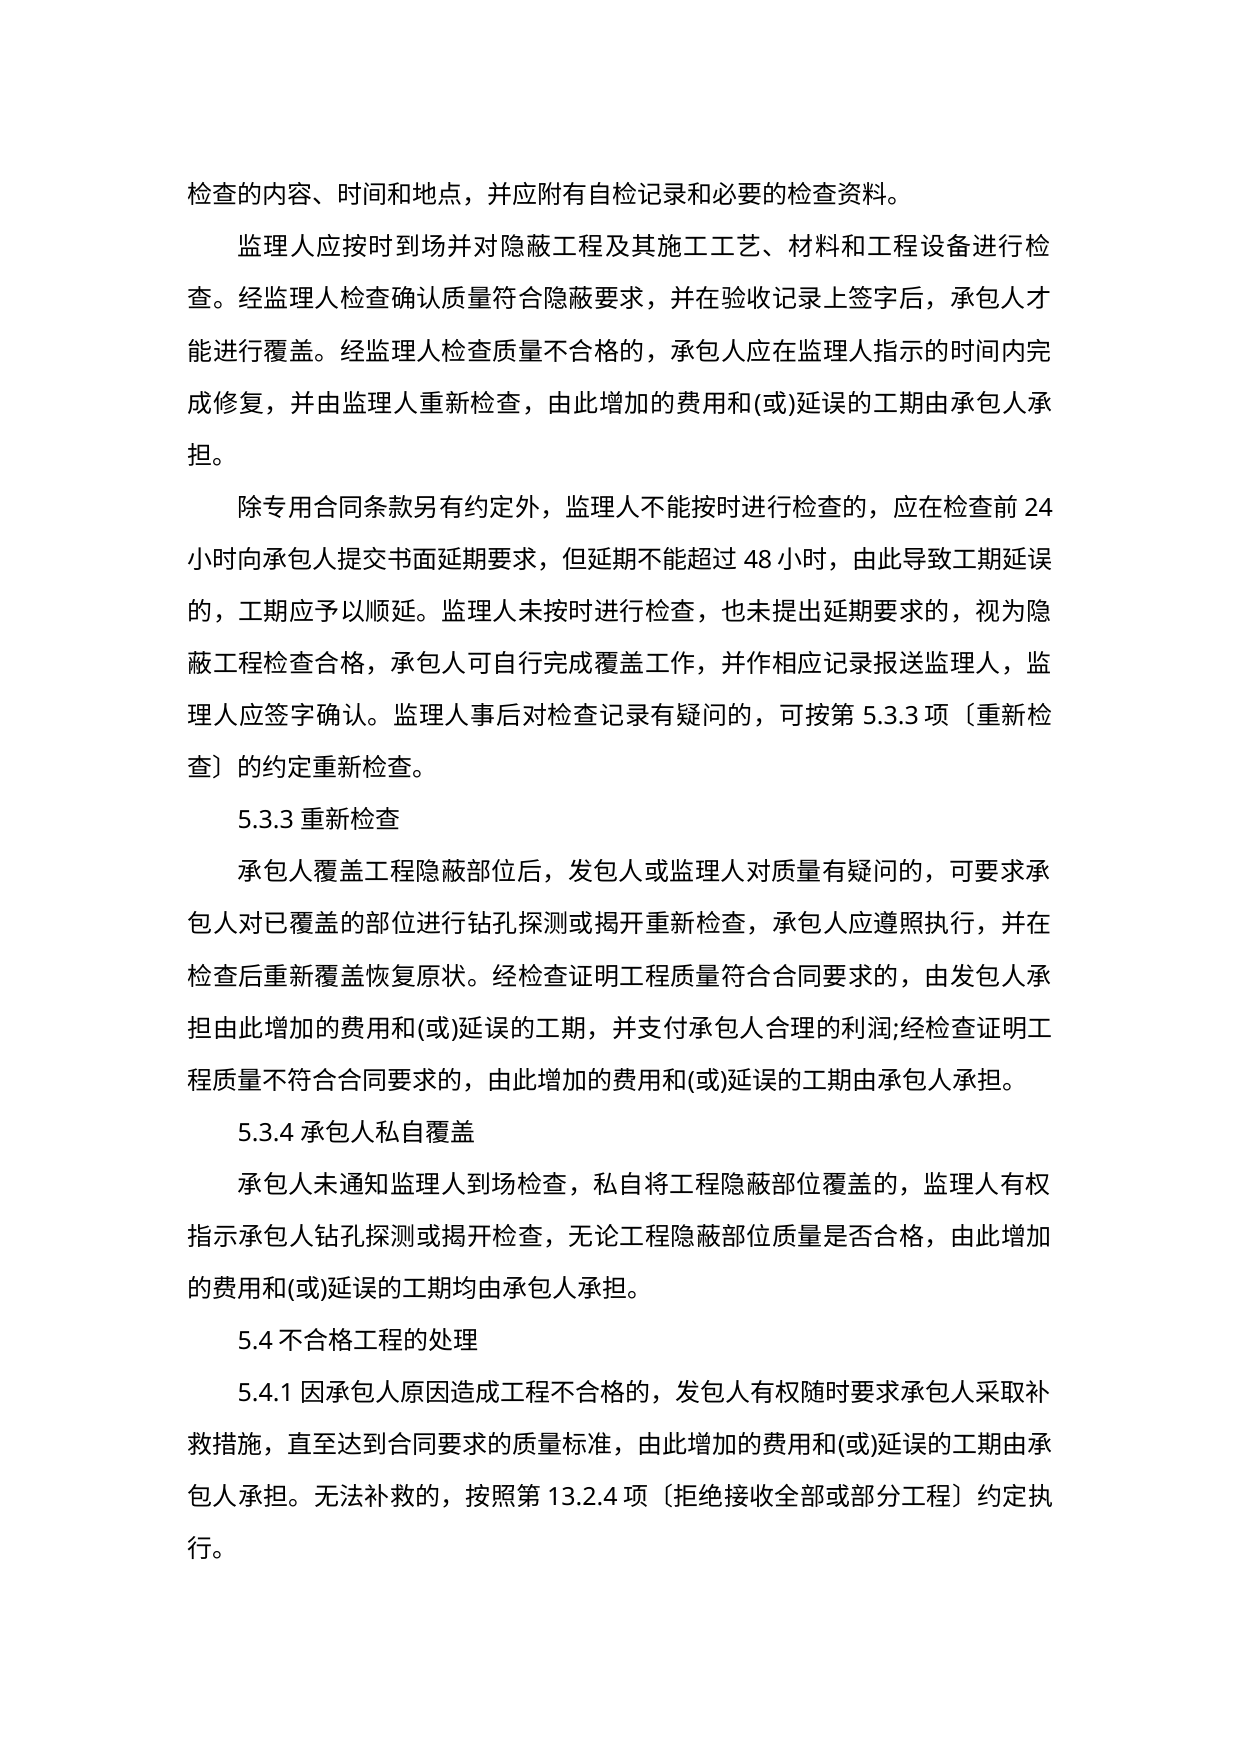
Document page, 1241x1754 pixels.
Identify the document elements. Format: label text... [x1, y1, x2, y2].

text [187, 162, 1053, 214]
text 5.4.1 因承包人原因造成工程不合格的，发包人有权随时要求承包人采取补救措施，直至达到合同要求的质量标准，由此增加的费用和(或)延误的工期由承包人承担。无法补救的，按照第13.2.4项〔拒绝接收全部或部分工程〕约定执行。 [187, 1360, 1053, 1568]
text 监理人应按时到场并对隐蔽工程及其施工工艺、材料和工程设备进行检查。经监理人检查确认质量符合隐蔽要求，并在验收记录上签字后，承包人才能进行覆盖。经监理人检查质量不合格的，承包人应在监理人指示的时间内完成修复，并由监理人重新检查，由此增加的费用和(或)延误的工期由承包人承担。 [187, 214, 1053, 474]
text 承包人覆盖工程隐蔽部位后，发包人或监理人对质量有疑问的，可要求承包人对已覆盖的部位进行钻孔探测或揭开重新检查，承包人应遵照执行，并在检查后重新覆盖恢复原状。经检查证明工程质量符合合同要求的，由发包人承担由此增加的费用和(或)延误的工期，并支付承包人合理的利润;经检查证明工程质量不符合合同要求的，由此增加的费用和(或)延误的工期由承包人承担。 [187, 839, 1053, 1099]
text 承包人未通知监理人到场检查，私自将工程隐蔽部位覆盖的，监理人有权指示承包人钻孔探测或揭开检查，无论工程隐蔽部位质量是否合格，由此增加的费用和(或)延误的工期均由承包人承担。 [187, 1152, 1053, 1308]
text 5.3.4 承包人私自覆盖 [187, 1099, 1053, 1152]
text 5.3.3 重新检查 [187, 787, 1053, 839]
text 5.4不合格工程的处理 [187, 1308, 1053, 1360]
text 除专用合同条款另有约定外，监理人不能按时进行检查的，应在检查前24小时向承包人提交书面延期要求，但延期不能超过48小时，由此导致工期延误的，工期应予以顺延。监理人未按时进行检查，也未提出延期要求的，视为隐蔽工程检查合格，承包人可自行完成覆盖工作，并作相应记录报送监理人，监理人应签字确认。监理人事后对检查记录有疑问的，可按第5.3.3项〔重新检查〕的约定重新检查。 [187, 474, 1053, 787]
